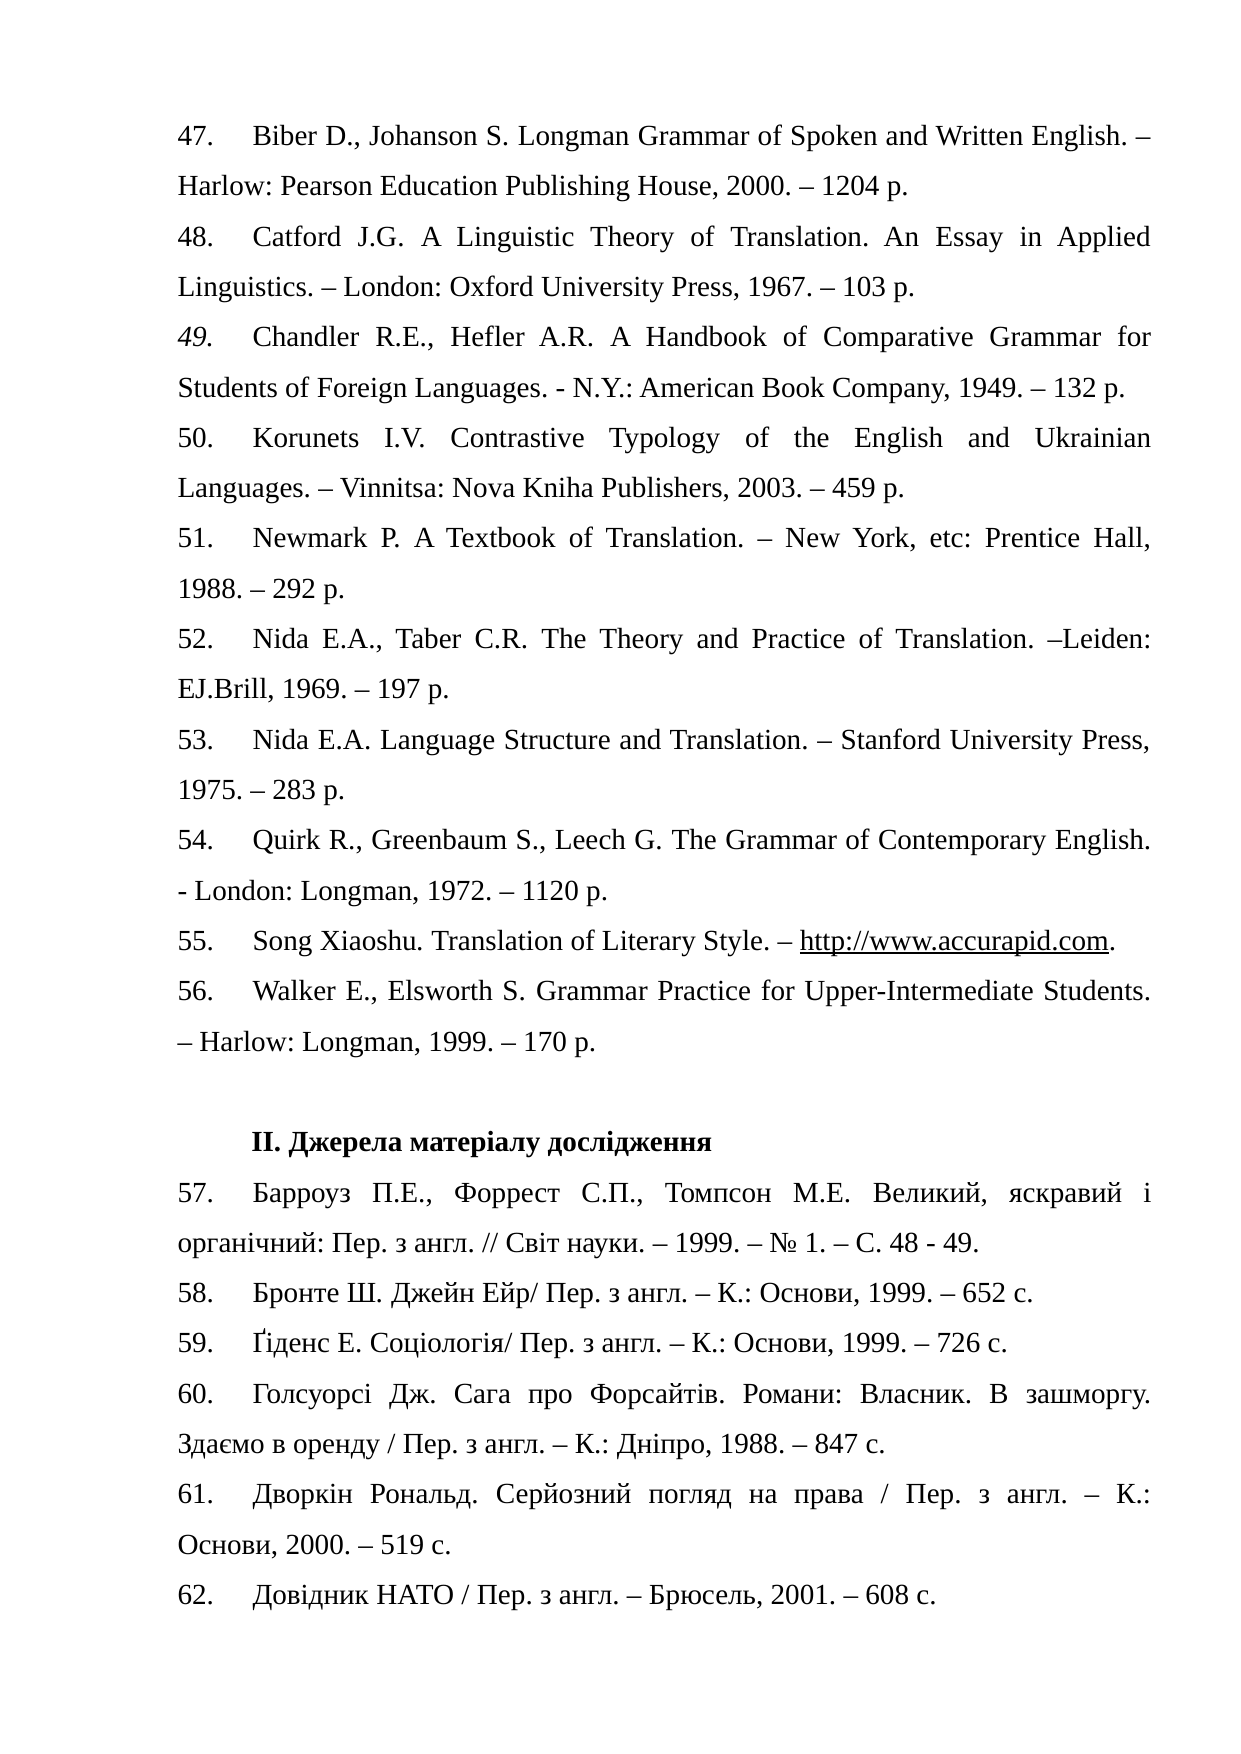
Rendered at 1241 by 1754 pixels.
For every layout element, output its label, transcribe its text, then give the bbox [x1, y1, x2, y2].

list Nida E.A., Taber C.R. The Theory and Practice of Translation. –Leiden: EJ.Brill, 1969. – 197 p. [177, 621, 1152, 705]
list Korunets I.V. Contrastive Typology of the English and Ukrainian Languages. – Vinnitsa: Nova Kniha Publishers, 2003. – 459 p. [177, 420, 1152, 504]
list Biber D., Johanson S. Longman Grammar of Spoken and Written English. – Harlow: Pearson Education Publishing House, 2000. – 1204 p. [177, 118, 1152, 202]
list Walker E., Elsworth S. Grammar Practice for Upper-Intermediate Students. – Harlow: Longman, 1999. – 170 p. [177, 973, 1152, 1057]
list Бронте Ш. Джейн Ейр/ Пер. з англ. – К.: Основи, 1999. – 652 с. [177, 1275, 1152, 1309]
list Ґіденс Е. Соціологія/ Пер. з англ. – К.: Основи, 1999. – 726 с. [177, 1326, 1152, 1359]
list Голсуорсі Дж. Сага про Форсайтів. Романи: Власник. В зашморгу. Здаємо в оренду / Пер. з англ. – К.: Дніпро, 1988. – 847 с. [177, 1376, 1152, 1460]
list Song Xiaoshu. Translation of Literary Style. – http://www.accurapid.com. [177, 923, 1152, 957]
list Дворкін Рональд. Серйозний погляд на права / Пер. з англ. – К.: Основи, 2000. – 519 с. [177, 1477, 1152, 1560]
text II. Джерела матеріалу дослідження [177, 1124, 1152, 1158]
list Nida E.A. Language Structure and Translation. – Stanford University Press, 1975. – 283 p. [177, 722, 1152, 806]
list Quirk R., Greenbaum S., Leech G. The Grammar of Contemporary English. - London: Longman, 1972. – 1120 p. [177, 822, 1152, 906]
list Newmark P. A Textbook of Translation. – New York, etc: Prentice Hall, 1988. – 292 p. [177, 521, 1152, 604]
list Барроуз П.Е., Форрест С.П., Томпсон М.Е. Великий, яскравий і органічний: Пер. з англ. // Світ науки. – 1999. – № 1. – С. 48 - 49. [177, 1175, 1152, 1258]
list Довідник НАТО / Пер. з англ. – Брюсель, 2001. – 608 с. [177, 1577, 1152, 1611]
list Chandler R.E., Hefler A.R. A Handbook of Comparative Grammar for Students of Foreign Languages. - N.Y.: American Book Company, 1949. – 132 p. [177, 319, 1152, 403]
list Catford J.G. A Linguistic Theory of Translation. An Essay in Applied Linguistics. – London: Oxford University Press, 1967. – 103 p. [177, 219, 1152, 303]
